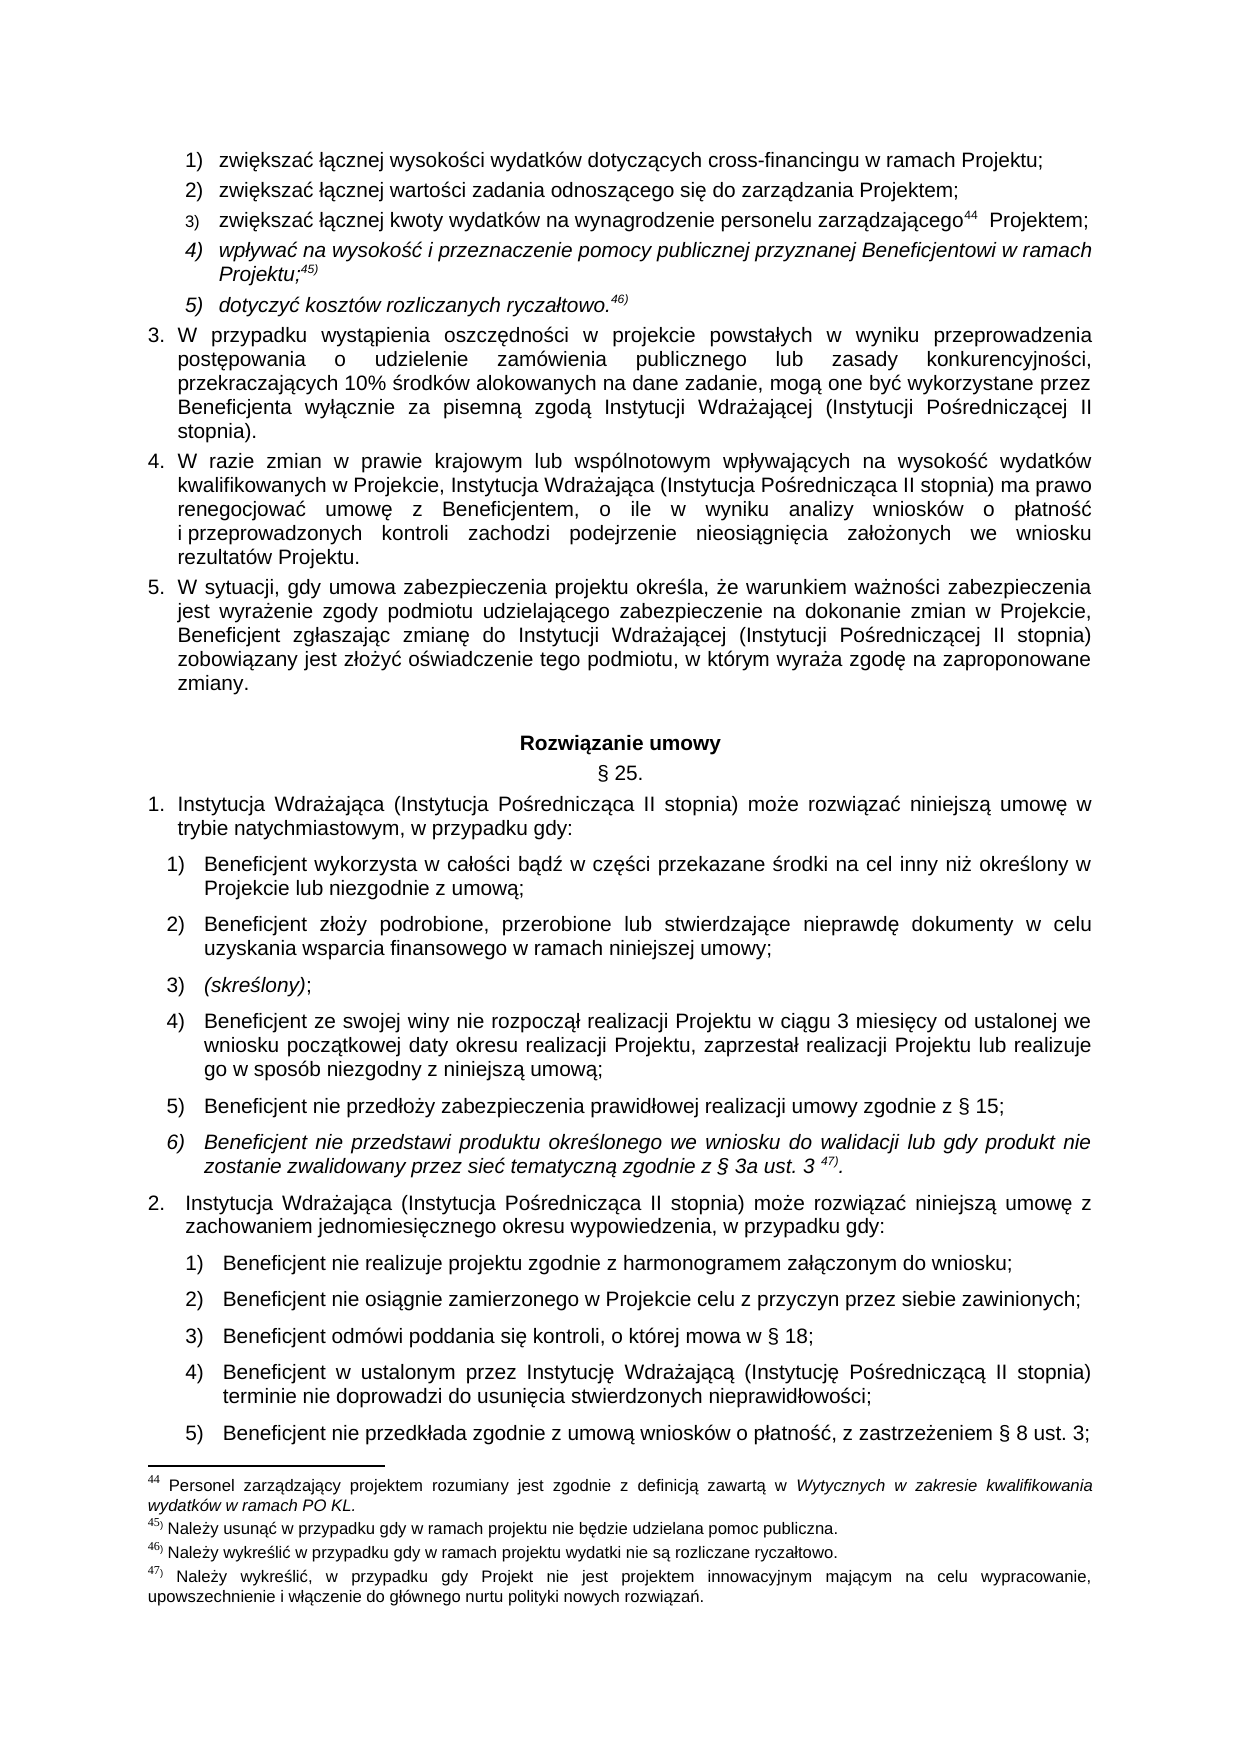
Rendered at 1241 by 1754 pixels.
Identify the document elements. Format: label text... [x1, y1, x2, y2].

text § 25. [148, 761, 1093, 785]
list Beneficjent nie przedstawi produktu określonego we wniosku do walidacji lub gdy produkt nie zostanie zwalidowany przez sieć tematyczną zgodnie z § 3a ust. 3 ). [166, 1130, 1093, 1178]
list Beneficjent w ustalonym przez Instytucję Wdrażającą (Instytucję Pośredniczącą II stopnia) terminie nie doprowadzi do usunięcia stwierdzonych nieprawidłowości; [185, 1360, 1093, 1408]
list W przypadku wystąpienia oszczędności w projekcie powstałych w wyniku przeprowadzenia postępowania o udzielenie zamówienia publicznego lub zasady konkurencyjności, przekraczających 10% środków alokowanych na dane zadanie, mogą one być wykorzystane przez Beneficjenta wyłącznie za pisemną zgodą Instytucji Wdrażającej (Instytucji Pośredniczącej II stopnia). [148, 323, 1093, 442]
text Rozwiązanie umowy [148, 731, 1093, 755]
list Beneficjent nie przedłoży zabezpieczenia prawidłowej realizacji umowy zgodnie z § 15; [166, 1093, 1093, 1117]
list Beneficjent odmówi poddania się kontroli, o której mowa w § 18; [185, 1324, 1093, 1348]
list (skreślony); [166, 973, 1093, 997]
list W sytuacji, gdy umowa zabezpieczenia projektu określa, że warunkiem ważności zabezpieczenia jest wyrażenie zgody podmiotu udzielającego zabezpieczenie na dokonanie zmian w Projekcie, Beneficjent zgłaszając zmianę do Instytucji Wdrażającej (Instytucji Pośredniczącej II stopnia) zobowiązany jest złożyć oświadczenie tego podmiotu, w którym wyraża zgodę na zaproponowane zmiany. [148, 575, 1093, 694]
list Beneficjent ze swojej winy nie rozpoczął realizacji Projektu w ciągu 3 miesięcy od ustalonej we wniosku początkowej daty okresu realizacji Projektu, zaprzestał realizacji Projektu lub realizuje go w sposób niezgodny z niniejszą umową; [166, 1009, 1093, 1081]
list Beneficjent nie przedkłada zgodnie z umową wniosków o płatność, z zastrzeżeniem § 8 ust. 3; [185, 1421, 1093, 1444]
list Instytucja Wdrażająca (Instytucja Pośrednicząca II stopnia) może rozwiązać niniejszą umowę w trybie natychmiastowym, w przypadku gdy: [148, 791, 1093, 839]
list wpływać na wysokość i przeznaczenie pomocy publicznej przyznanej Beneficjentowi w ramach Projektu;) [185, 238, 1093, 286]
list zwiększać łącznej wartości zadania odnoszącego się do zarządzania Projektem; [185, 178, 1093, 202]
list dotyczyć kosztów rozliczanych ryczałtowo.) [185, 292, 1093, 316]
list Instytucja Wdrażająca (Instytucja Pośrednicząca II stopnia) może rozwiązać niniejszą umowę z zachowaniem jednomiesięcznego okresu wypowiedzenia, w przypadku gdy: [148, 1190, 1093, 1238]
list zwiększać łącznej kwoty wydatków na wynagrodzenie personelu zarządzającego Projektem; [185, 208, 1093, 232]
list W razie zmian w prawie krajowym lub wspólnotowym wpływających na wysokość wydatków kwalifikowanych w Projekcie, Instytucja Wdrażająca (Instytucja Pośrednicząca II stopnia) ma prawo renegocjować umowę z Beneficjentem, o ile w wyniku analizy wniosków o płatność i przeprowadzonych kontroli zachodzi podejrzenie nieosiągnięcia założonych we wniosku rezultatów Projektu. [148, 449, 1093, 568]
list Beneficjent złoży podrobione, przerobione lub stwierdzające nieprawdę dokumenty w celu uzyskania wsparcia finansowego w ramach niniejszej umowy; [166, 912, 1093, 960]
list Beneficjent nie osiągnie zamierzonego w Projekcie celu z przyczyn przez siebie zawinionych; [185, 1287, 1093, 1311]
list Beneficjent nie realizuje projektu zgodnie z harmonogramem załączonym do wniosku; [185, 1251, 1093, 1275]
list Beneficjent wykorzysta w całości bądź w części przekazane środki na cel inny niż określony w Projekcie lub niezgodnie z umową; [166, 852, 1093, 900]
list zwiększać łącznej wysokości wydatków dotyczących cross-financingu w ramach Projektu; [185, 148, 1093, 172]
